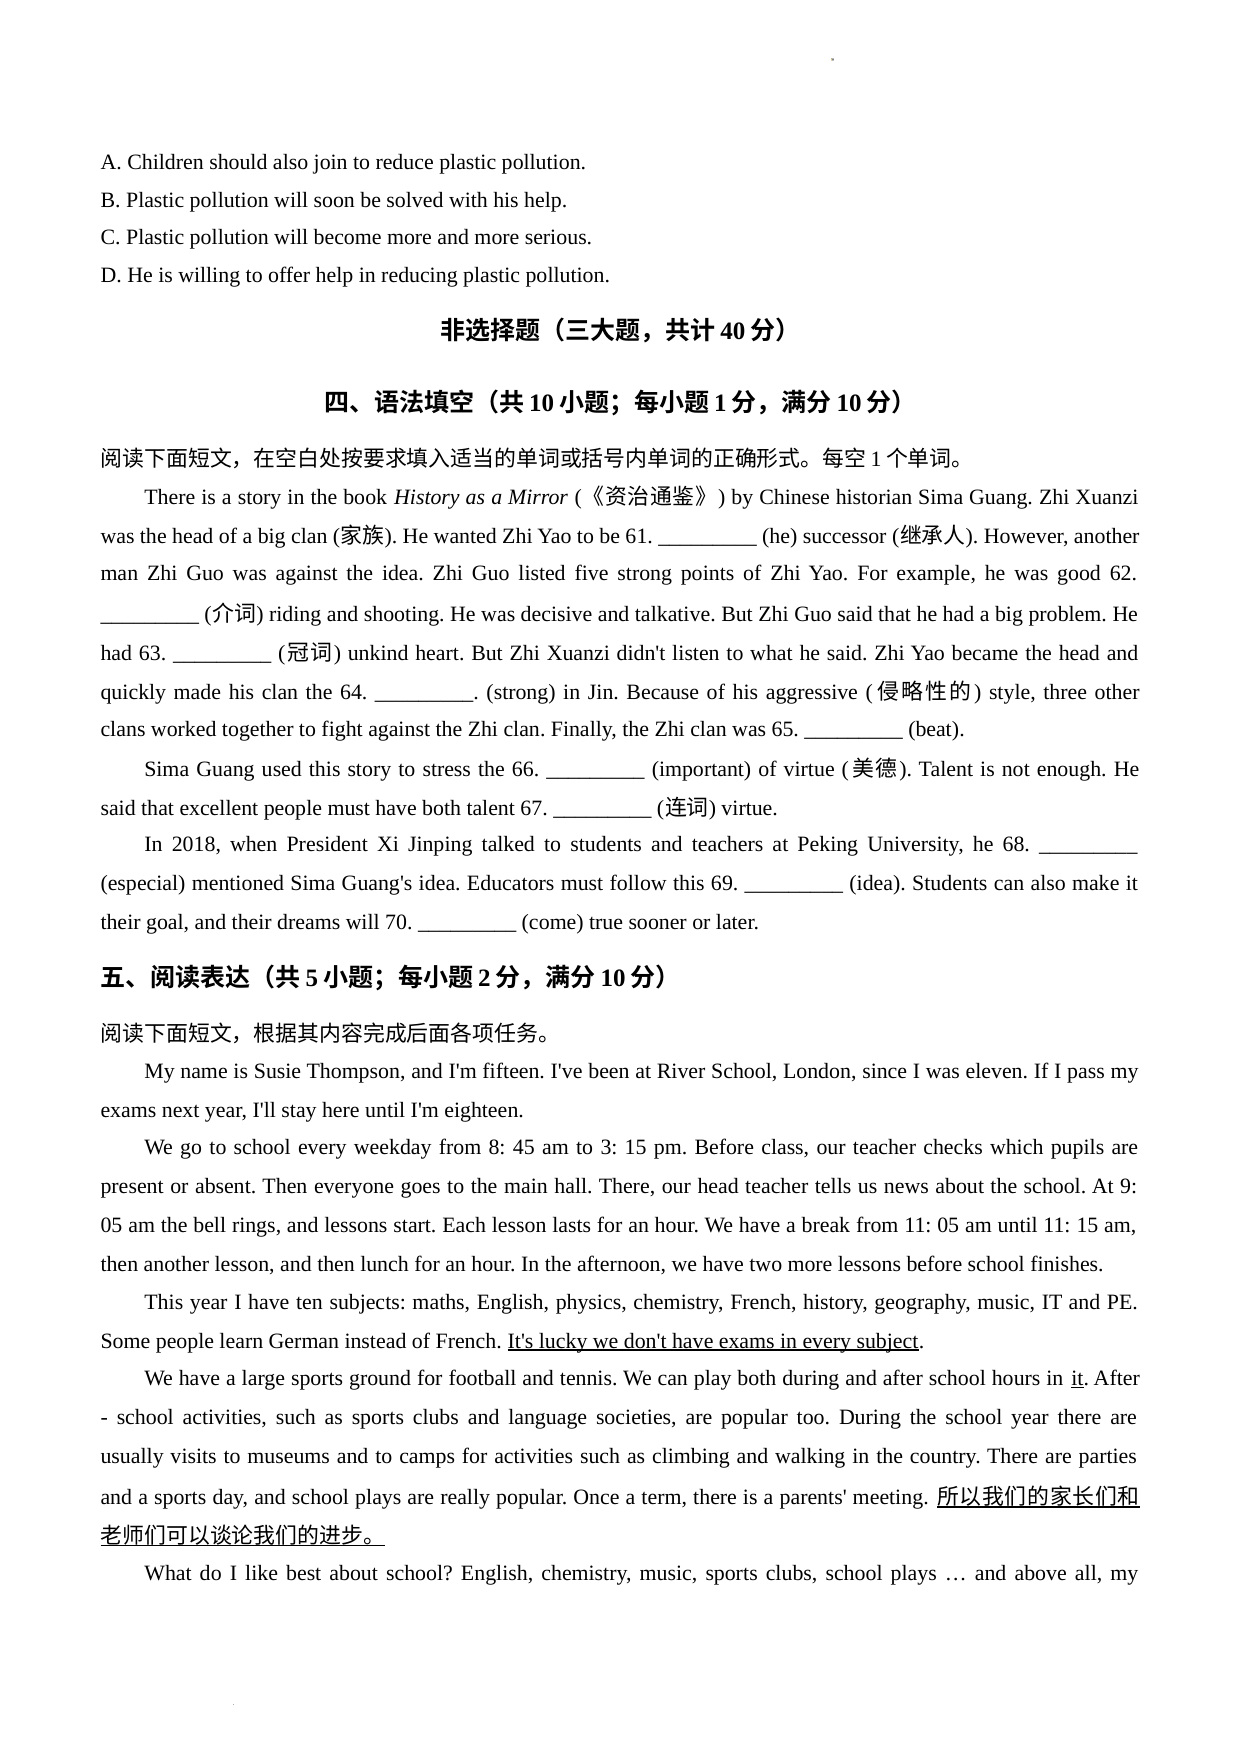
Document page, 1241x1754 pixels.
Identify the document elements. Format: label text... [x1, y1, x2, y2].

text B. Plastic pollution will soon be solved with his help. [100, 183, 1140, 216]
text 阅读下面短文，在空白处按要求填入适当的单词或括号内单词的正确形式。每空1个单词。 [100, 440, 1140, 473]
text There is a story in the book History as a Mirror (《资治通鉴》) by Chinese historian Sima Guang. Zhi Xuanzi was the head of a big clan (家族). He wanted Zhi Yao to be 61. _________ (he) successor (继承人). However, another man Zhi Guo was against the idea. Zhi Guo listed five strong points of Zhi Yao. For example, he was good 62. _________ (介词) riding and shooting. He was decisive and talkative. But Zhi Guo said that he had a big problem. He had 63. _________ (冠词) unkind heart. But Zhi Xuanzi didn't listen to what he said. Zhi Yao became the head and quickly made his clan the 64. _________. (strong) in Jin. Because of his aggressive (侵略性的) style, three other clans worked together to fight against the Zhi clan. Finally, the Zhi clan was 65. _________ (beat). [100, 479, 1140, 745]
text We go to school every weekday from 8: 45 am to 3: 15 pm. Before class, our teacher checks which pupils are present or absent. Then everyone goes to the main hall. There, our head teacher tells us news about the school. At 9: 05 am the bell rings, and lessons start. Each lesson lasts for an hour. We have a break from 11: 05 am until 11: 15 am, then another lesson, and then lunch for an hour. In the afternoon, we have two more lessons before school finishes. [100, 1131, 1140, 1280]
text This year I have ten subjects: maths, English, physics, chemistry, French, history, geography, music, IT and PE. Some people learn German instead of French. It's lucky we don't have exams in every subject. [100, 1285, 1140, 1356]
text 五、阅读表达（共5小题；每小题2分，满分10分） [100, 943, 1140, 1008]
text We have a large sports ground for football and tennis. We can play both during and after school hours in it. After - school activities, such as sports clubs and language societies, are popular too. During the school year there are usually visits to museums and to camps for activities such as climbing and walking in the country. There are parties and a sports day, and school plays are really popular. Once a term, there is a parents' meeting. 所以我们的家长们和老师们可以谈论我们的进步。 [100, 1361, 1140, 1550]
text 非选择题（三大题，共计40分） [100, 296, 1140, 361]
text Sima Guang used this story to stress the 66. _________ (important) of virtue (美德). Talent is not enough. He said that excellent people must have both talent 67. _________ (连词) virtue. [100, 750, 1140, 822]
text 四、语法填空（共10小题；每小题1分，满分10分） [100, 368, 1140, 433]
text D. He is willing to offer help in reducing plastic pollution. [100, 258, 1140, 291]
text 阅读下面短文，根据其内容完成后面各项任务。 [100, 1015, 1140, 1048]
text A. Children should also join to reduce plastic pollution. [100, 146, 1140, 178]
text My name is Susie Thompson, and I'm fifteen. I've been at River School, London, since I was eleven. If I pass my exams next year, I'll stay here until I'm eighteen. [100, 1054, 1140, 1126]
text In 2018, when President Xi Jinping talked to students and teachers at Peking University, he 68. _________ (especial) mentioned Sima Guang's idea. Educators must follow this 69. _________ (idea). Students can also make it their goal, and their dreams will 70. _________ (come) true sooner or later. [100, 828, 1140, 938]
text C. Plastic pollution will become more and more serious. [100, 221, 1140, 253]
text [100, 1556, 1140, 1588]
